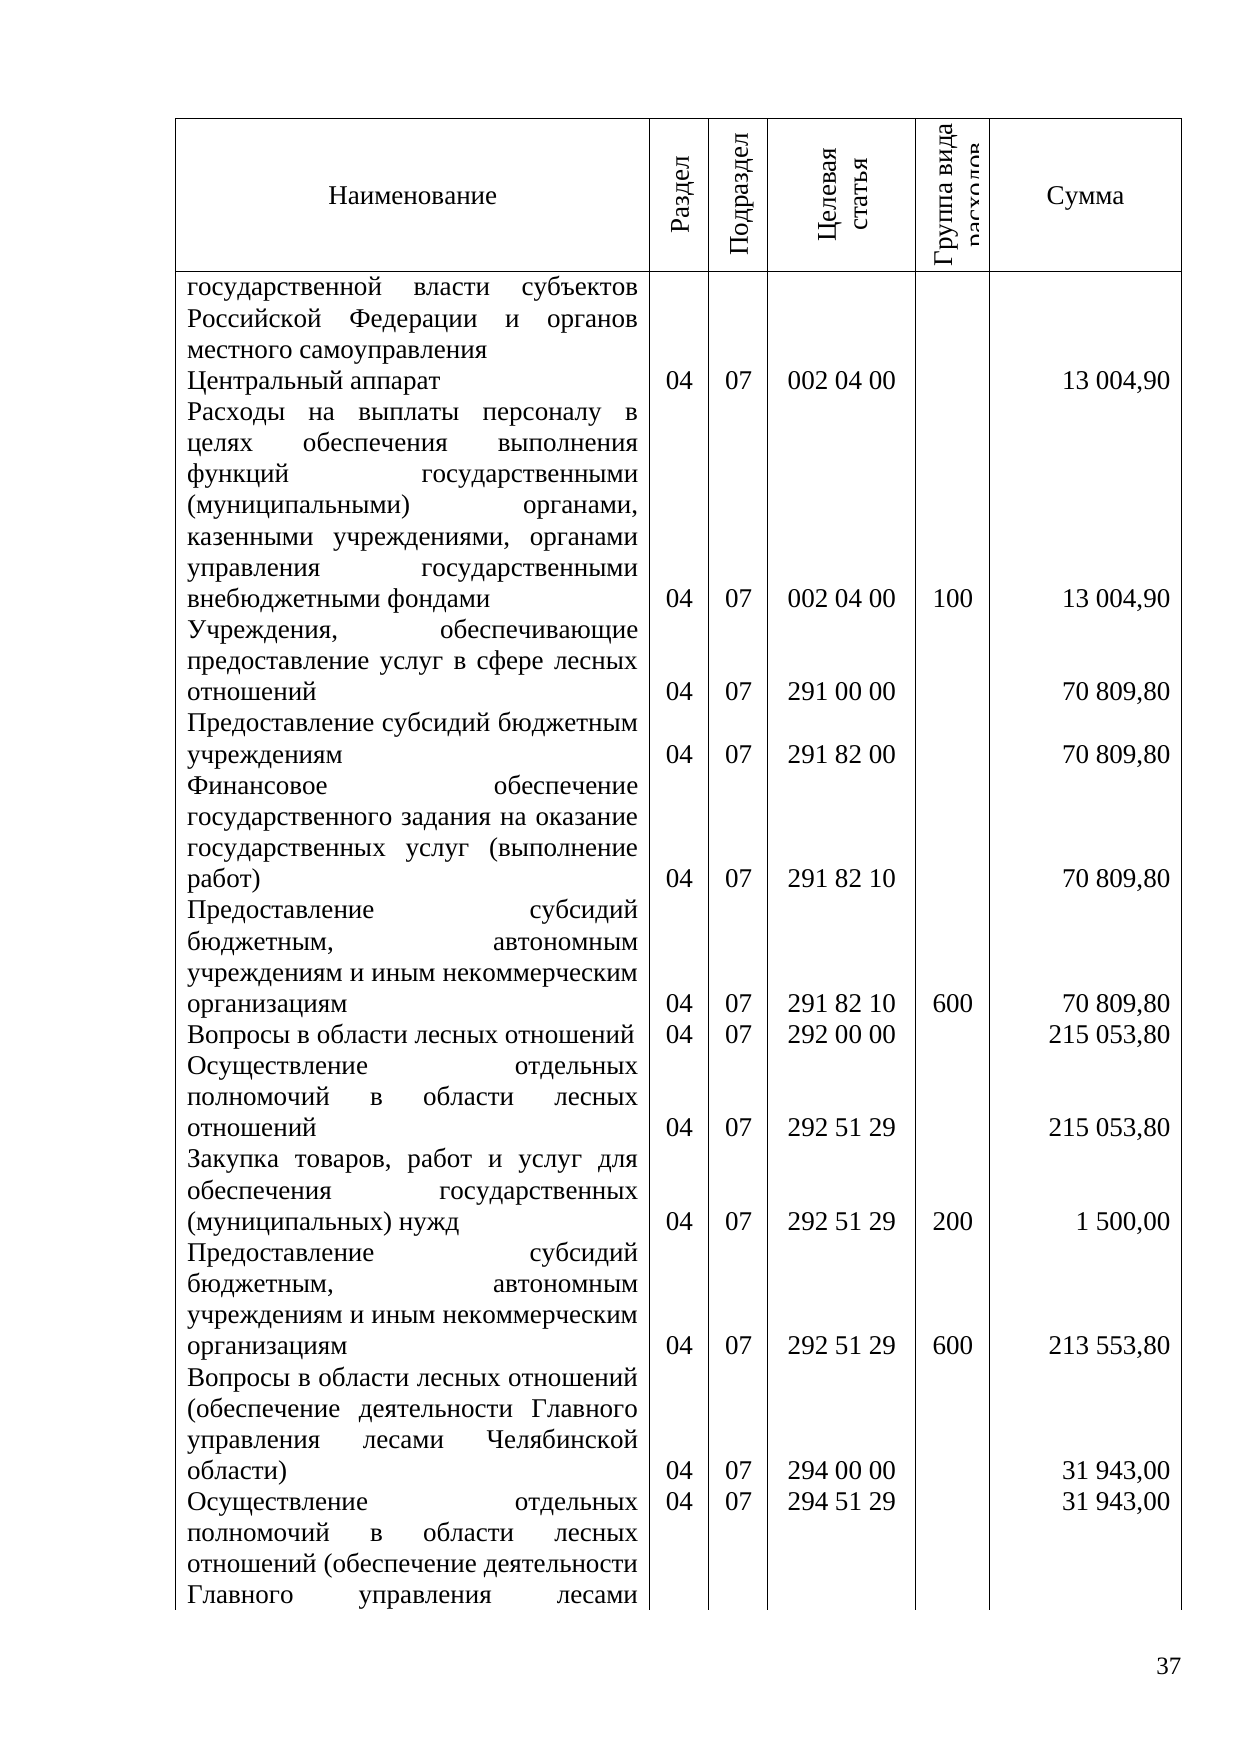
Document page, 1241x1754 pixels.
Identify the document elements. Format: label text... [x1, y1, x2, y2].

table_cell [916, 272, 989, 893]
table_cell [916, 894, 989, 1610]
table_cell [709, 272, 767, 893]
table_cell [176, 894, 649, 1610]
table_header Сумма [990, 119, 1181, 271]
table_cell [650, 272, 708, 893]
table_header Подраздел [709, 119, 767, 271]
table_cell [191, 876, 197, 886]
table_header Группа вида расходов [916, 119, 989, 271]
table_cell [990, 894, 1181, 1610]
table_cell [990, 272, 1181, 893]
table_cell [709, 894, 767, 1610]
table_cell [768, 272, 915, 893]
table_header Целевая статья [768, 119, 915, 271]
table_header Раздел [650, 119, 708, 271]
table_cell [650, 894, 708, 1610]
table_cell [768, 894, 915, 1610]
table_header Наименование [176, 119, 649, 271]
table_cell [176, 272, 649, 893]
